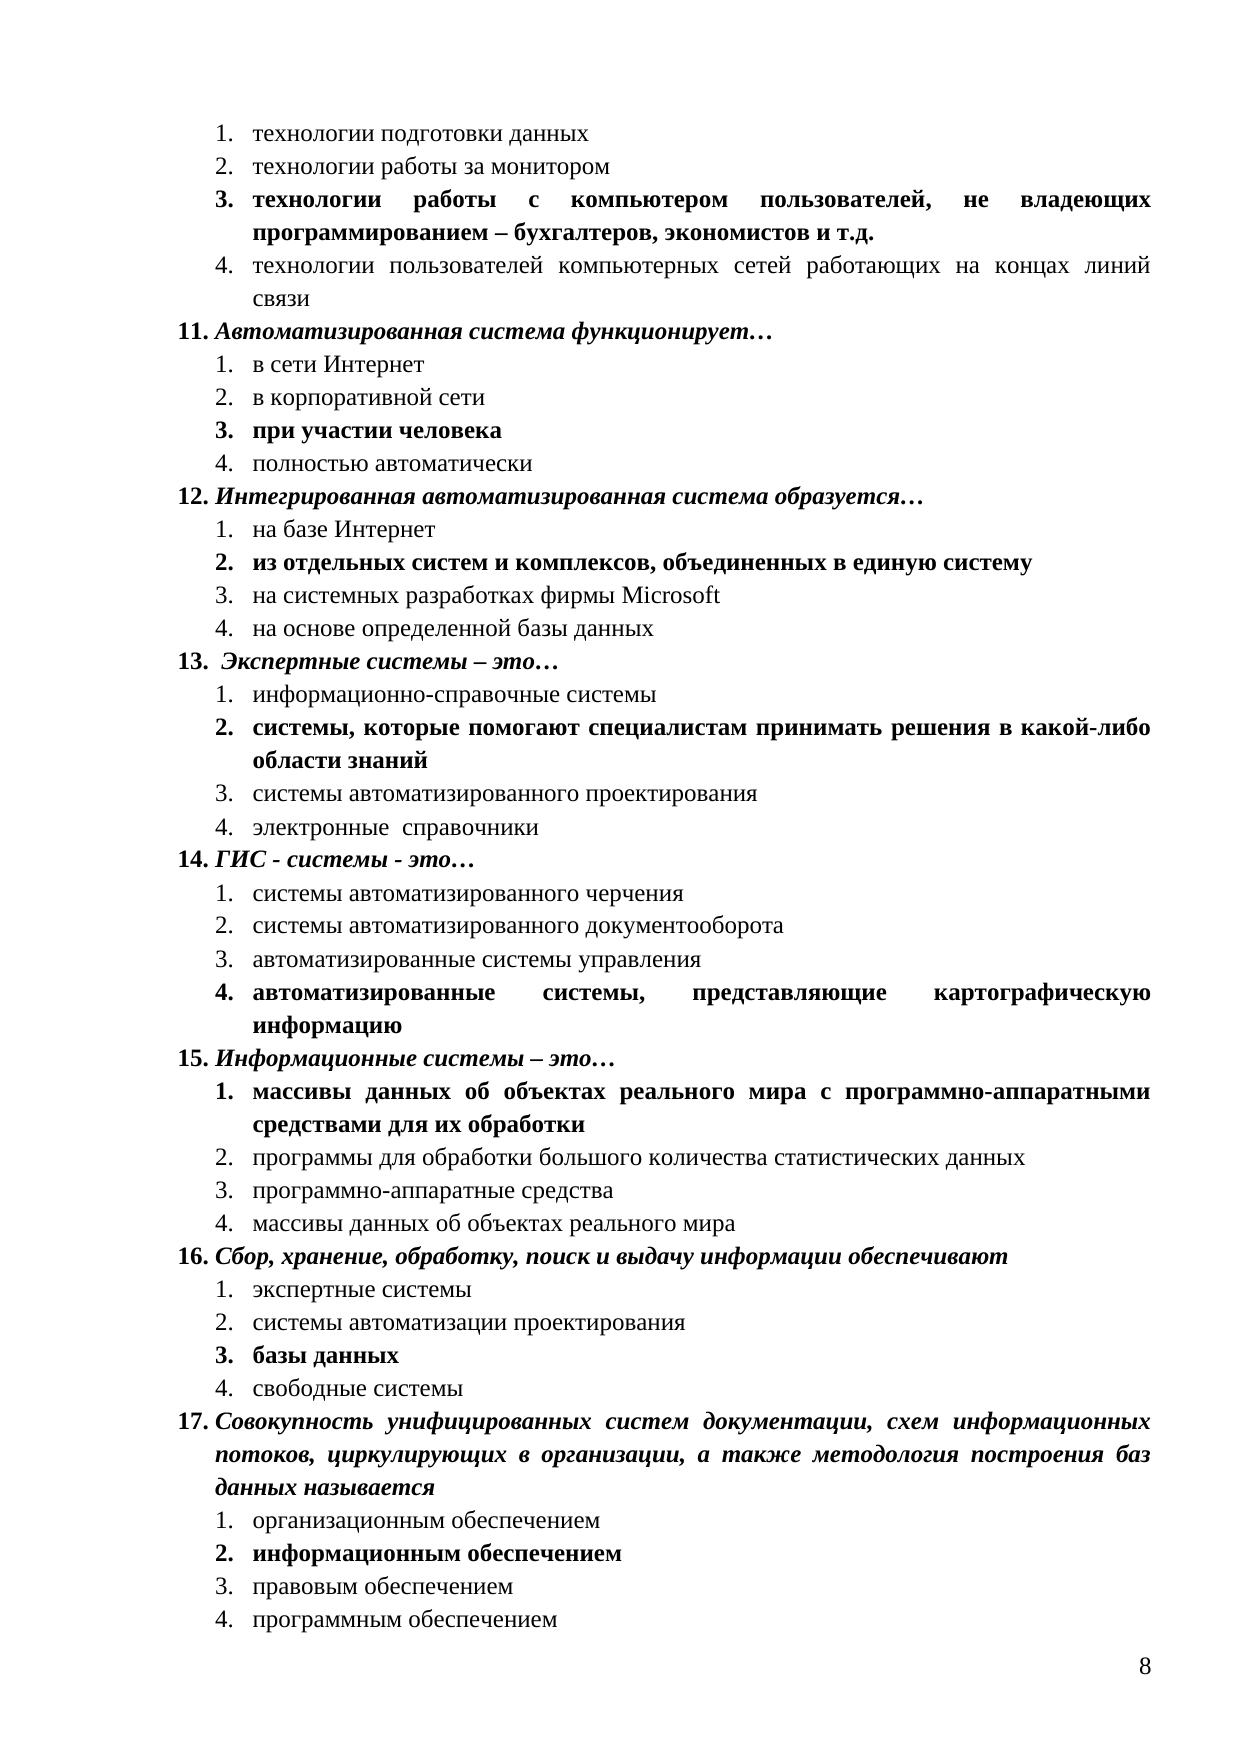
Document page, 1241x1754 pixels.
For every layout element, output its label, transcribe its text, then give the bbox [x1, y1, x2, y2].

list свободные системы [215, 1373, 1152, 1402]
list на основе определенной базы данных [215, 613, 1152, 642]
list Интегрированная автоматизированная система образуется… [177, 481, 1152, 510]
list технологии работы за монитором [215, 151, 1152, 180]
list на системных разработках фирмы Microsoft [215, 580, 1152, 609]
list автоматизированные системы управления [215, 944, 1152, 972]
list Экспертные системы – это… [177, 646, 1152, 675]
list при участии человека [215, 415, 1152, 444]
list системы автоматизированного проектирования [215, 778, 1152, 807]
list правовым обеспечением [215, 1571, 1152, 1600]
list программным обеспечением [215, 1604, 1152, 1633]
list ГИС - системы - это… [177, 844, 1152, 873]
list базы данных [215, 1340, 1152, 1369]
list программы для обработки большого количества статистических данных [215, 1142, 1152, 1171]
list массивы данных об объектах реального мира [215, 1208, 1152, 1237]
list автоматизированные системы, представляющие картографическую информацию [215, 977, 1152, 1038]
list информационным обеспечением [215, 1538, 1152, 1567]
list в сети Интернет [215, 349, 1152, 378]
list организационным обеспечением [215, 1505, 1152, 1534]
list из отдельных систем и комплексов, объединенных в единую систему [215, 547, 1152, 576]
list полностью автоматически [215, 448, 1152, 477]
list на базе Интернет [215, 514, 1152, 543]
list системы автоматизации проектирования [215, 1307, 1152, 1336]
list Информационные системы – это… [177, 1043, 1152, 1071]
list системы автоматизированного документооборота [215, 911, 1152, 939]
list технологии подготовки данных [215, 118, 1152, 147]
list системы автоматизированного черчения [215, 878, 1152, 906]
list массивы данных об объектах реального мира с программно-аппаратными средствами для их обработки [215, 1076, 1152, 1137]
list Совокупность унифицированных систем документации, схем информационных потоков, циркулирующих в организации, а также методология построения баз данных называется [177, 1406, 1152, 1501]
list технологии пользователей компьютерных сетей работающих на концах линий связи [215, 250, 1152, 312]
list электронные справочники [215, 812, 1152, 840]
list информационно-справочные системы [215, 679, 1152, 708]
list в корпоративной сети [215, 382, 1152, 411]
list системы, которые помогают специалистам принимать решения в какой-либо области знаний [215, 712, 1152, 774]
list технологии работы с компьютером пользователей, не владеющих программированием – бухгалтеров, экономистов и т.д. [215, 184, 1152, 246]
list программно-аппаратные средства [215, 1175, 1152, 1203]
list экспертные системы [215, 1274, 1152, 1303]
list Автоматизированная система функционирует… [177, 316, 1152, 345]
list Сбор, хранение, обработку, поиск и выдачу информации обеспечивают [177, 1241, 1152, 1269]
